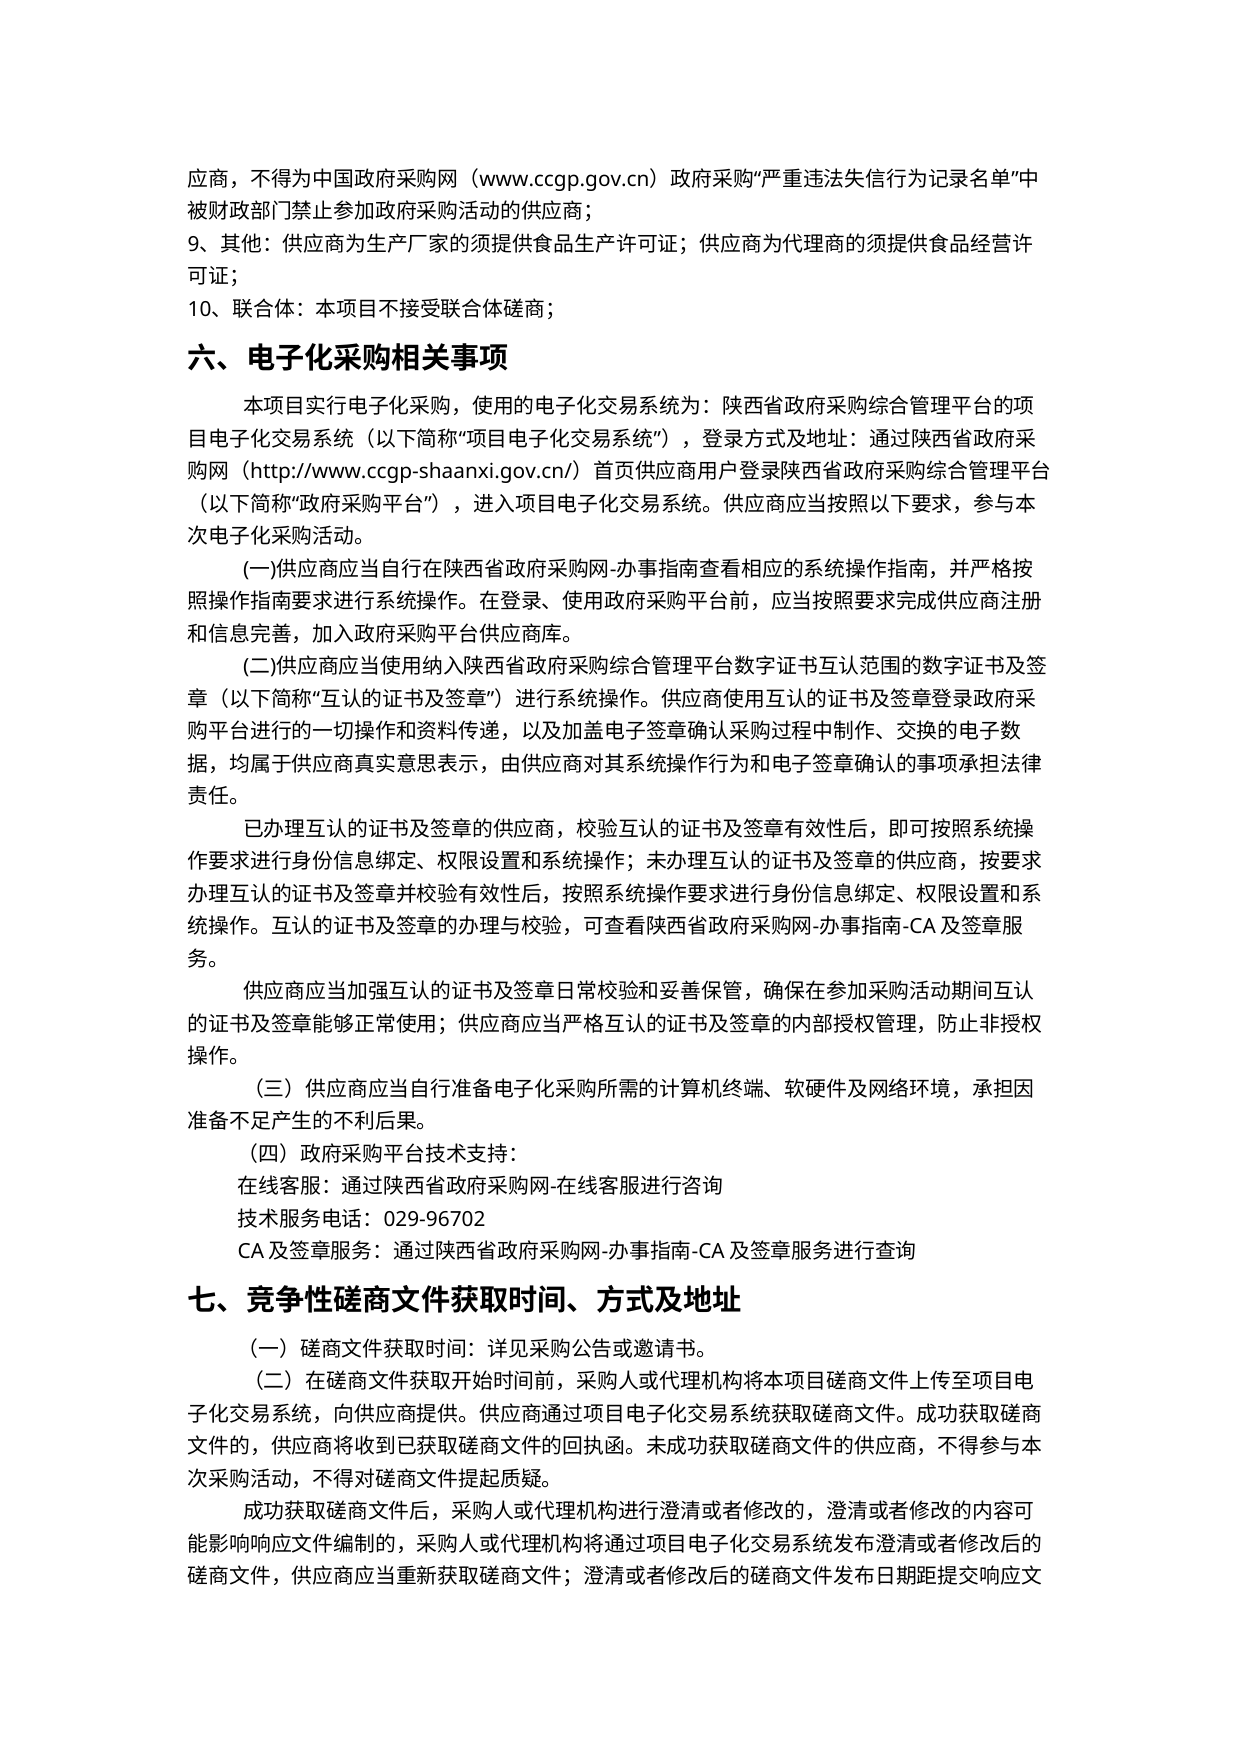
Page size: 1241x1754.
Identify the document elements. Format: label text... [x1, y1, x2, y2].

text 技术服务电话：029-96702 [187, 1202, 1053, 1234]
text 六、电子化采购相关事项 [187, 324, 1053, 389]
text （二）在磋商文件获取开始时间前，采购人或代理机构将本项目磋商文件上传至项目电子化交易系统，向供应商提供。供应商通过项目电子化交易系统获取磋商文件。成功获取磋商文件的，供应商将收到已获取磋商文件的回执函。未成功获取磋商文件的供应商，不得参与本次采购活动，不得对磋商文件提起质疑。 [187, 1364, 1053, 1494]
text （一）磋商文件获取时间：详见采购公告或邀请书。 [187, 1332, 1053, 1364]
text (二)供应商应当使用纳入陕西省政府采购综合管理平台数字证书互认范围的数字证书及签章（以下简称“互认的证书及签章”）进行系统操作。供应商使用互认的证书及签章登录政府采购平台进行的一切操作和资料传递，以及加盖电子签章确认采购过程中制作、交换的电子数据，均属于供应商真实意思表示，由供应商对其系统操作行为和电子签章确认的事项承担法律责任。 [187, 649, 1053, 812]
text 10、联合体：本项目不接受联合体磋商； [187, 292, 1053, 324]
text 9、其他：供应商为生产厂家的须提供食品生产许可证；供应商为代理商的须提供食品经营许可证； [187, 227, 1053, 292]
text 七、竞争性磋商文件获取时间、方式及地址 [187, 1267, 1053, 1332]
text （三）供应商应当自行准备电子化采购所需的计算机终端、软硬件及网络环境，承担因准备不足产生的不利后果。 [187, 1072, 1053, 1137]
text 供应商应当加强互认的证书及签章日常校验和妥善保管，确保在参加采购活动期间互认的证书及签章能够正常使用；供应商应当严格互认的证书及签章的内部授权管理，防止非授权操作。 [187, 974, 1053, 1072]
text CA及签章服务：通过陕西省政府采购网-办事指南-CA及签章服务进行查询 [187, 1234, 1053, 1267]
text 本项目实行电子化采购，使用的电子化交易系统为：陕西省政府采购综合管理平台的项目电子化交易系统（以下简称“项目电子化交易系统”），登录方式及地址：通过陕西省政府采购网（http://www.ccgp-shaanxi.gov.cn/）首页供应商用户登录陕西省政府采购综合管理平台（以下简称“政府采购平台”），进入项目电子化交易系统。供应商应当按照以下要求，参与本次电子化采购活动。 [187, 389, 1053, 552]
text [187, 162, 1053, 227]
text 已办理互认的证书及签章的供应商，校验互认的证书及签章有效性后，即可按照系统操作要求进行身份信息绑定、权限设置和系统操作；未办理互认的证书及签章的供应商，按要求办理互认的证书及签章并校验有效性后，按照系统操作要求进行身份信息绑定、权限设置和系统操作。互认的证书及签章的办理与校验，可查看陕西省政府采购网-办事指南-CA及签章服务。 [187, 812, 1053, 974]
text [187, 1494, 1053, 1592]
text 在线客服：通过陕西省政府采购网-在线客服进行咨询 [187, 1169, 1053, 1202]
text (一)供应商应当自行在陕西省政府采购网-办事指南查看相应的系统操作指南，并严格按照操作指南要求进行系统操作。在登录、使用政府采购平台前，应当按照要求完成供应商注册和信息完善，加入政府采购平台供应商库。 [187, 552, 1053, 649]
text （四）政府采购平台技术支持： [187, 1137, 1053, 1169]
